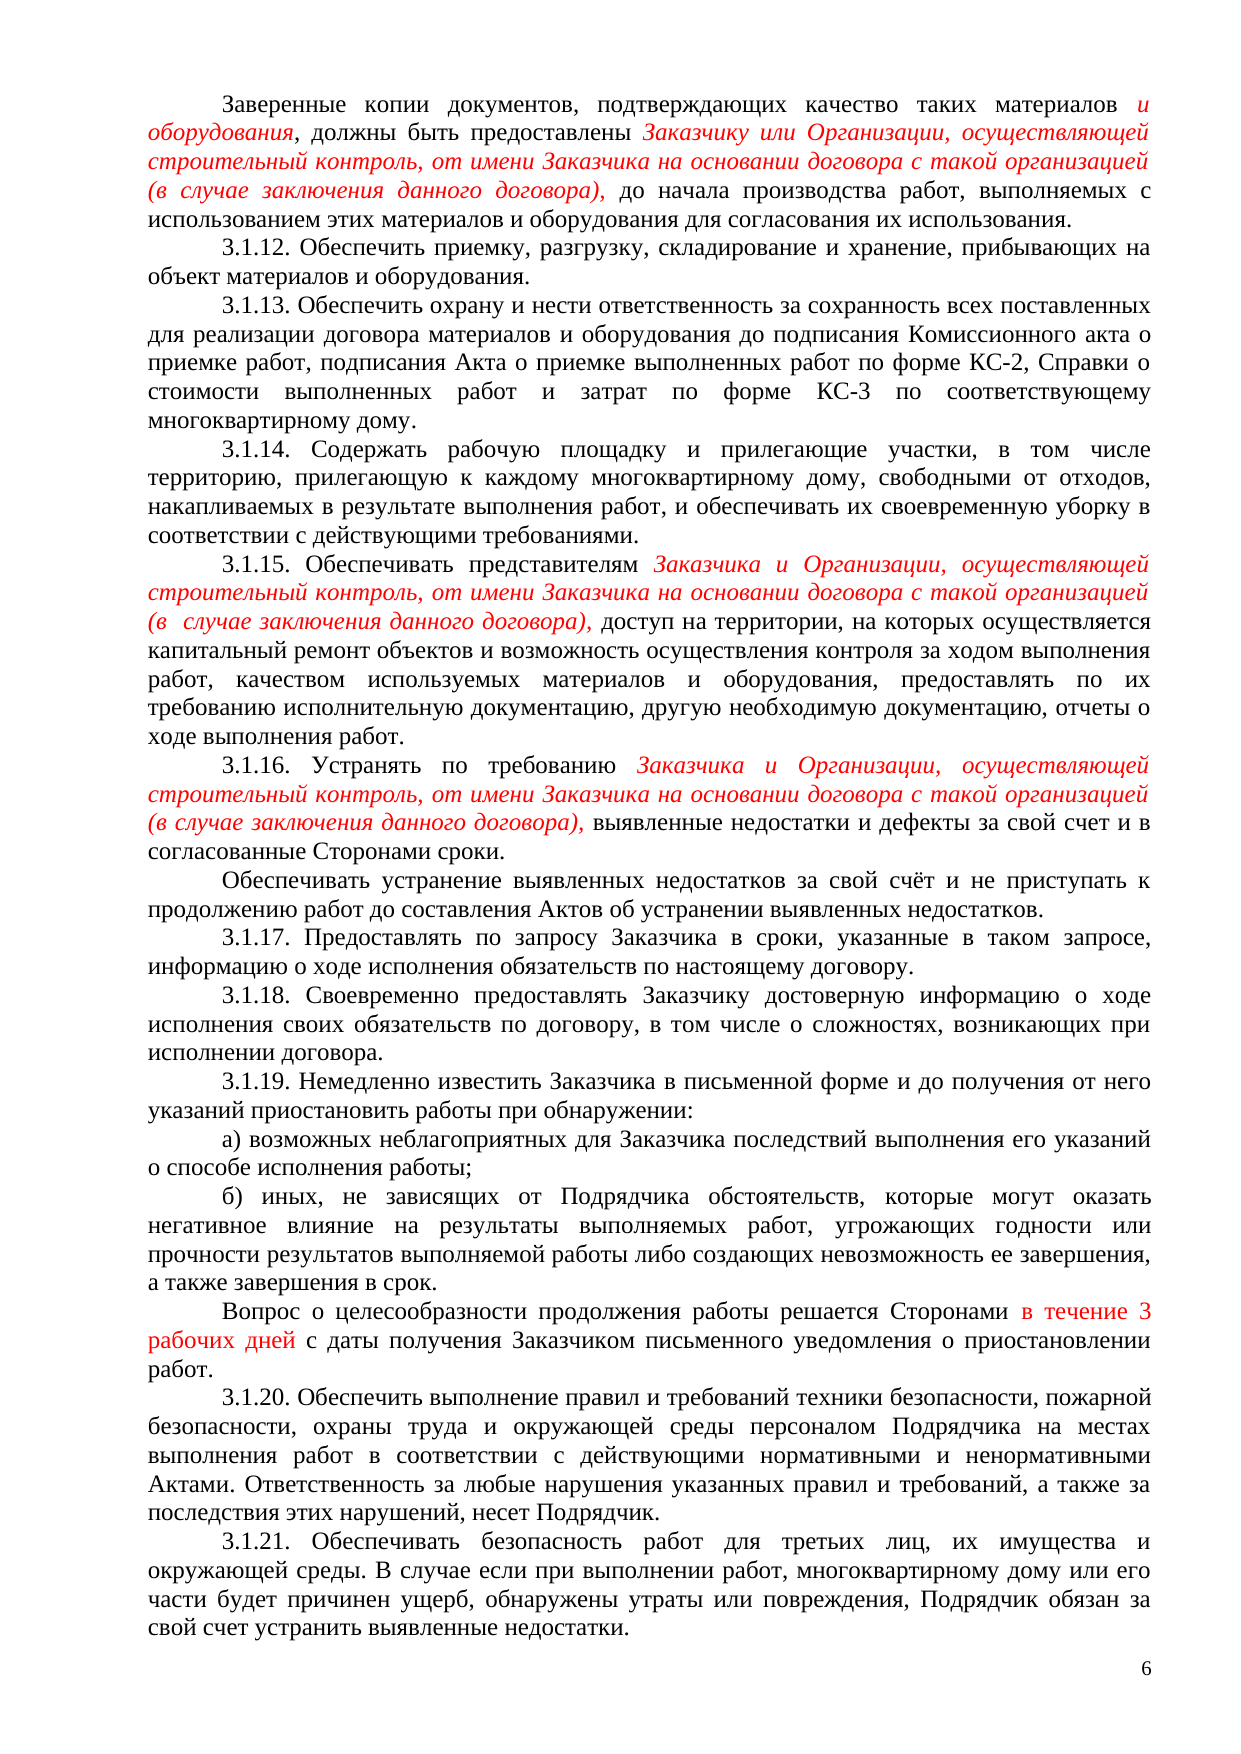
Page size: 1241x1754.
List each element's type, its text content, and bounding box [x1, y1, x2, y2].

text а) возможных неблагоприятных для Заказчика последствий выполнения его указаний о способе исполнения работы; [148, 1124, 1152, 1181]
text 3.1.12. Обеспечить приемку, разгрузку, складирование и хранение, прибывающих на объект материалов и оборудования. [148, 232, 1152, 290]
text Заверенные копии документов, подтверждающих качество таких материалов и оборудования, должны быть предоставлены Заказчику или Организации, осуществляющей строительный контроль, от имени Заказчика на основании договора с такой организацией (в случае заключения данного договора), до начала производства работ, выполняемых с использованием этих материалов и оборудования для согласования их использования. [148, 89, 1152, 232]
text б) иных, не зависящих от Подрядчика обстоятельств, которые могут оказать негативное влияние на результаты выполняемых работ, угрожающих годности или прочности результатов выполняемой работы либо создающих невозможность ее завершения, а также завершения в срок. [148, 1181, 1152, 1296]
text 3.1.17. Предоставлять по запросу Заказчика в сроки, указанные в таком запросе, информацию о ходе исполнения обязательств по настоящему договору. [148, 922, 1152, 980]
text 3.1.16. устранять по требованию Заказчика и Организации, осуществляющей строительный контроль, от имени Заказчика на основании договора с такой организацией (в случае заключения данного договора), выявленные недостатки и дефекты за свой счет и в согласованные Сторонами сроки. [148, 750, 1152, 865]
text 3.1.19. Немедленно известить Заказчика в письменной форме и до получения от него указаний приостановить работы при обнаружении: [148, 1066, 1152, 1124]
text 3.1.20. Обеспечить выполнение правил и требований техники безопасности, пожарной безопасности, охраны труда и окружающей среды персоналом Подрядчика на местах выполнения работ в соответствии с действующими нормативными и ненормативными Актами. Ответственность за любые нарушения указанных правил и требований, а также за последствия этих нарушений, несет Подрядчик. [148, 1382, 1152, 1526]
text 3.1.14. Содержать рабочую площадку и прилегающие участки, в том числе территорию, прилегающую к каждому многоквартирному дому, свободными от отходов, накапливаемых в результате выполнения работ, и обеспечивать их своевременную уборку в соответствии с действующими требованиями. [148, 434, 1152, 549]
text Обеспечивать устранение выявленных недостатков за свой счёт и не приступать к продолжению работ до составления Актов об устранении выявленных недостатков. [148, 865, 1152, 922]
text Вопрос о целесообразности продолжения работы решается Сторонами в течение 3 рабочих дней с даты получения Заказчиком письменного уведомления о приостановлении работ. [148, 1296, 1152, 1382]
text 3.1.18. Своевременно предоставлять Заказчику достоверную информацию о ходе исполнения своих обязательств по договору, в том числе о сложностях, возникающих при исполнении договора. [148, 980, 1152, 1066]
text 3.1.13. Обеспечить охрану и нести ответственность за сохранность всех поставленных для реализации договора материалов и оборудования до подписания Комиссионного акта о приемке работ, подписания Акта о приемке выполненных работ по форме КС-2, Справки о стоимости выполненных работ и затрат по форме КС-3 по соответствующему многоквартирному дому. [148, 290, 1152, 434]
text 3.1.15. Обеспечивать представителям Заказчика и Организации, осуществляющей строительный контроль, от имени Заказчика на основании договора с такой организацией (в случае заключения данного договора), доступ на территории, на которых осуществляется капитальный ремонт объектов и возможность осуществления контроля за ходом выполнения работ, качеством используемых материалов и оборудования, предоставлять по их требованию исполнительную документацию, другую необходимую документацию, отчеты о ходе выполнения работ. [148, 549, 1152, 750]
text 3.1.21. Обеспечивать безопасность работ для третьих лиц, их имущества и окружающей среды. В случае если при выполнении работ, многоквартирному дому или его части будет причинен ущерб, обнаружены утраты или повреждения, Подрядчик обязан за свой счет устранить выявленные недостатки. [148, 1526, 1152, 1641]
